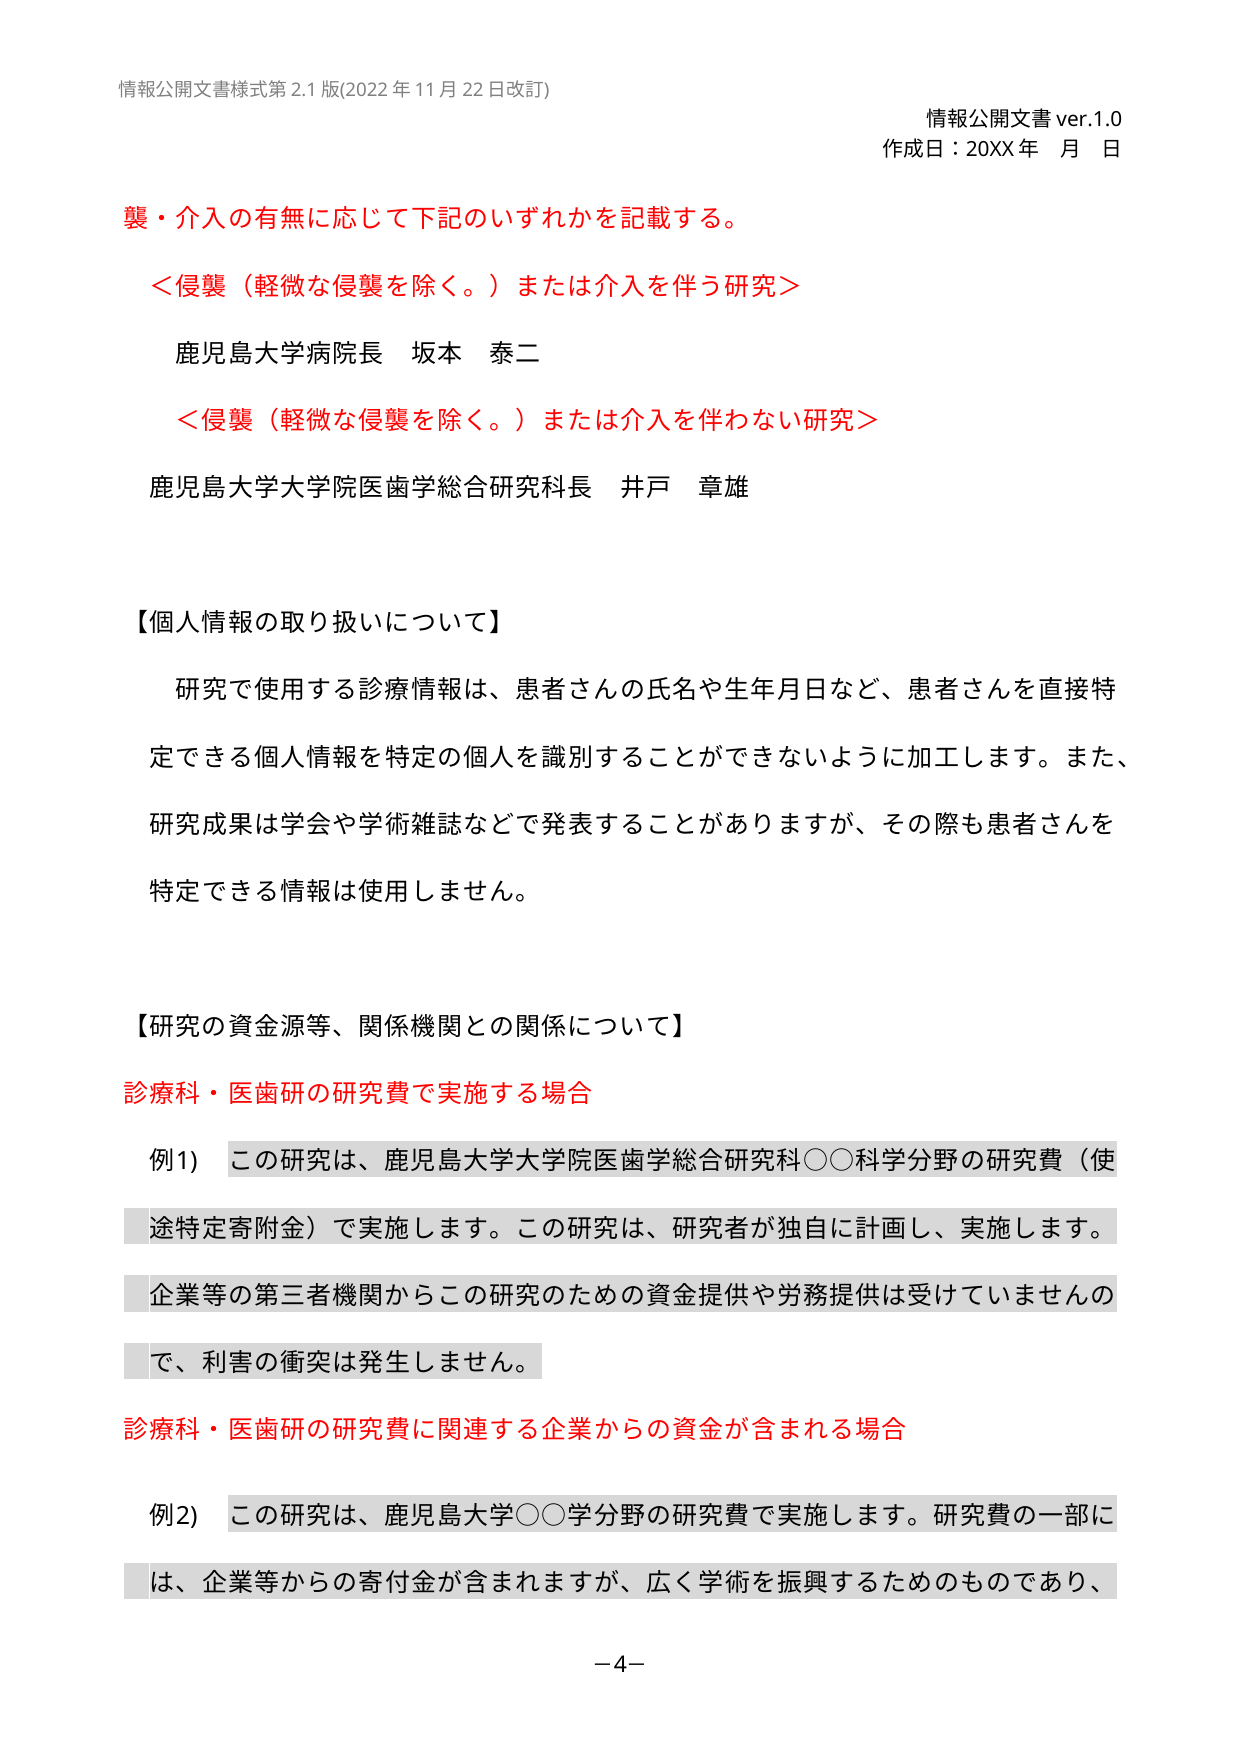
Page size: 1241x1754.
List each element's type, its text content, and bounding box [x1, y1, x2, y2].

text 診療科・医歯研の研究費で実施する場合 [123, 1058, 1117, 1125]
text 鹿児島大学大学院医歯学総合研究科長 井戸 章雄 [123, 452, 1117, 519]
text 例1) この研究は、鹿児島大学大学院医歯学総合研究科○○科学分野の研究費（使途特定寄附金）で実施します。この研究は、研究者が独自に計画し、実施します。企業等の第三者機関からこの研究のための資金提供や労務提供は受けていませんので、利害の衝突は発生しません。 [123, 1125, 1117, 1394]
text 【個人情報の取り扱いについて】 [123, 587, 1117, 654]
text 鹿児島大学病院長 坂本 泰二 [123, 318, 1117, 385]
text ＜侵襲（軽微な侵襲を除く。）または介入を伴う研究＞ [123, 250, 1117, 318]
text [123, 183, 1117, 250]
text 研究で使用する診療情報は、患者さんの氏名や生年月日など、患者さんを直接特定できる個人情報を特定の個人を識別することができないように加工します。また、研究成果は学会や学術雑誌などで発表することがありますが、その際も患者さんを特定できる情報は使用しません。 [123, 654, 1117, 923]
text 【研究の資金源等、関係機関との関係について】 [123, 991, 1117, 1058]
text 診療科・医歯研の研究費に関連する企業からの資金が含まれる場合 [123, 1394, 1117, 1462]
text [123, 1480, 1117, 1614]
text ＜侵襲（軽微な侵襲を除く。）または介入を伴わない研究＞ [123, 385, 1117, 452]
